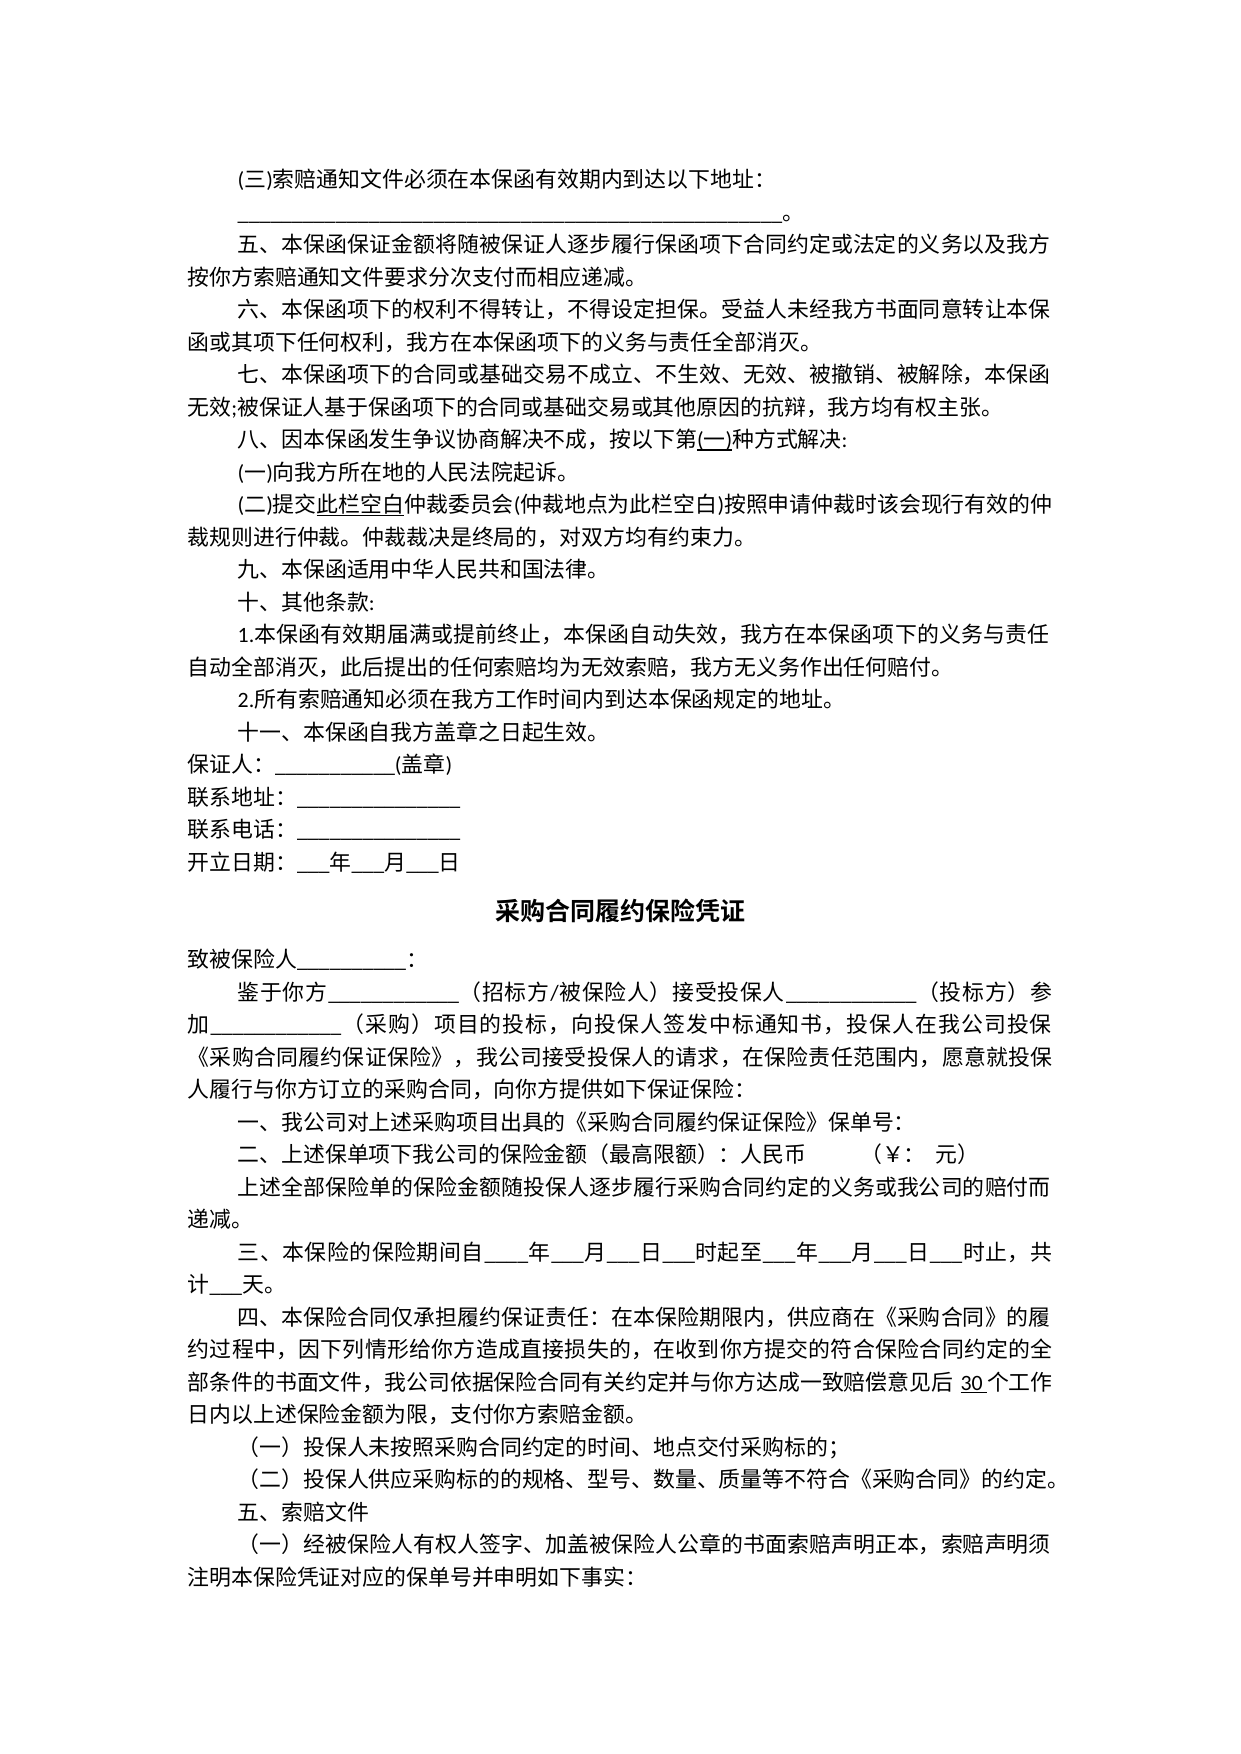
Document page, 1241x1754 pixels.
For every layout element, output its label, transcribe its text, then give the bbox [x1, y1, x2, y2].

text 十一、本保函自我方盖章之日起生效。 [187, 714, 1053, 747]
text 联系电话：_______________ [187, 812, 1053, 844]
text 鉴于你方____________（招标方/被保险人）接受投保人____________（投标方）参加____________（采购）项目的投标，向投保人签发中标通知书，投保人在我公司投保《采购合同履约保证保险》，我公司接受投保人的请求，在保险责任范围内，愿意就投保人履行与你方订立的采购合同，向你方提供如下保证保险： [187, 974, 1053, 1104]
text 联系地址：_______________ [187, 779, 1053, 812]
text (一)向我方所在地的人民法院起诉。 [187, 454, 1053, 487]
text 二、上述保单项下我公司的保险金额（最高限额）：人民币 （￥： 元） [187, 1137, 1053, 1169]
text 五、索赔文件 [187, 1494, 1053, 1527]
text 采购合同履约保险凭证 [187, 877, 1053, 942]
text 致被保险人__________： [187, 942, 1053, 974]
text （一）投保人未按照采购合同约定的时间、地点交付采购标的； [187, 1429, 1053, 1462]
text （一）经被保险人有权人签字、加盖被保险人公章的书面索赔声明正本，索赔声明须注明本保险凭证对应的保单号并申明如下事实： [187, 1527, 1053, 1592]
text （二）投保人供应采购标的的规格、型号、数量、质量等不符合《采购合同》的约定。 [187, 1462, 1053, 1494]
text 九、本保函适用中华人民共和国法律。 [187, 552, 1053, 584]
text (三)索赔通知文件必须在本保函有效期内到达以下地址： [187, 162, 1053, 194]
text 八、因本保函发生争议协商解决不成，按以下第(一)种方式解决: [187, 422, 1053, 454]
text 开立日期：___年___月___日 [187, 844, 1053, 877]
text (二)提交此栏空白仲裁委员会(仲裁地点为此栏空白)按照申请仲裁时该会现行有效的仲裁规则进行仲裁。仲裁裁决是终局的，对双方均有约束力。 [187, 487, 1053, 552]
text 六、本保函项下的权利不得转让，不得设定担保。受益人未经我方书面同意转让本保函或其项下任何权利，我方在本保函项下的义务与责任全部消灭。 [187, 292, 1053, 357]
text 七、本保函项下的合同或基础交易不成立、不生效、无效、被撤销、被解除，本保函无效;被保证人基于保函项下的合同或基础交易或其他原因的抗辩，我方均有权主张。 [187, 357, 1053, 422]
text 上述全部保险单的保险金额随投保人逐步履行采购合同约定的义务或我公司的赔付而递减。 [187, 1169, 1053, 1234]
text 一、我公司对上述采购项目出具的《采购合同履约保证保险》保单号： [187, 1104, 1053, 1137]
text 四、本保险合同仅承担履约保证责任：在本保险期限内，供应商在《采购合同》的履约过程中，因下列情形给你方造成直接损失的，在收到你方提交的符合保险合同约定的全部条件的书面文件，我公司依据保险合同有关约定并与你方达成一致赔偿意见后30个工作日内以上述保险金额为限，支付你方索赔金额。 [187, 1299, 1053, 1429]
text 1.本保函有效期届满或提前终止，本保函自动失效，我方在本保函项下的义务与责任自动全部消灭，此后提出的任何索赔均为无效索赔，我方无义务作出任何赔付。 [187, 617, 1053, 682]
text 保证人：___________(盖章) [187, 747, 1053, 779]
text __________________________________________________。 [187, 194, 1053, 227]
text 五、本保函保证金额将随被保证人逐步履行保函项下合同约定或法定的义务以及我方按你方索赔通知文件要求分次支付而相应递减。 [187, 227, 1053, 292]
text 2.所有索赔通知必须在我方工作时间内到达本保函规定的地址。 [187, 682, 1053, 714]
text 三、本保险的保险期间自____年___月___日___时起至___年___月___日___时止，共计___天。 [187, 1234, 1053, 1299]
text 十、其他条款: [187, 584, 1053, 617]
